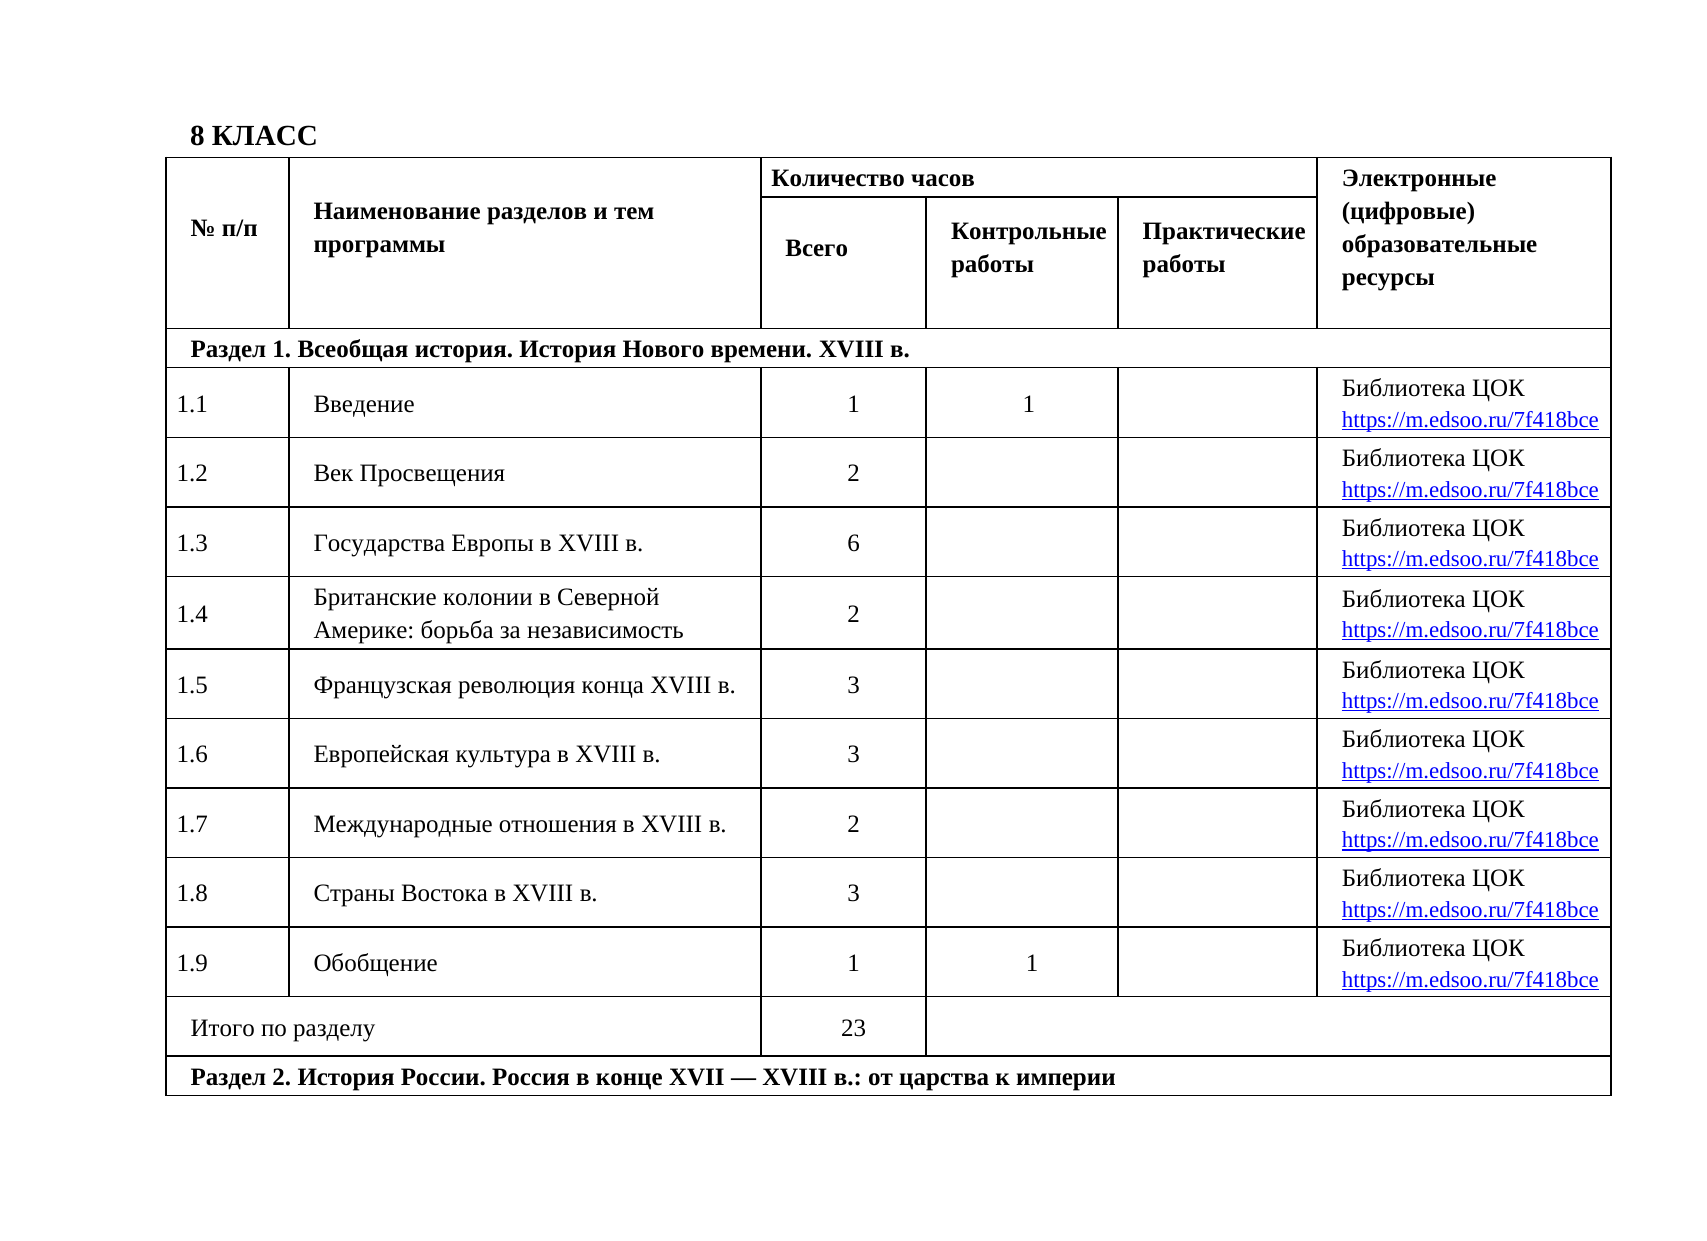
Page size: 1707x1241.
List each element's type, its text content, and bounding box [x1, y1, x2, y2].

table_cell [927, 719, 1117, 787]
table_cell Библиотека ЦОК https://m.edsoo.ru/7f418bce [1318, 928, 1610, 996]
table_cell 1 [927, 928, 1117, 996]
table_cell [1119, 928, 1316, 996]
table_cell Международные отношения в XVIII в. [290, 789, 760, 857]
table_cell [1119, 438, 1316, 506]
table_cell Раздел 2. История России. Россия в конце XVII — XVIII в.: от царства к империи [167, 1057, 1610, 1095]
table_cell [1119, 508, 1316, 576]
table_cell Обобщение [290, 928, 760, 996]
table_cell [1119, 789, 1316, 857]
table_cell 1.5 [167, 650, 288, 717]
table_cell 1.4 [167, 577, 288, 648]
table_cell 1.2 [167, 438, 288, 506]
table_header № п/п [167, 158, 288, 327]
table_cell [1119, 719, 1316, 787]
table_cell Библиотека ЦОК https://m.edsoo.ru/7f418bce [1318, 789, 1610, 857]
table_cell 1.3 [167, 508, 288, 576]
table_cell [1119, 858, 1316, 926]
table_cell 1.6 [167, 719, 288, 787]
table_cell 2 [762, 577, 925, 648]
table_cell 2 [762, 438, 925, 506]
table_cell Французская революция конца XVIII в. [290, 650, 760, 717]
table_cell 3 [762, 650, 925, 717]
table_cell 3 [762, 858, 925, 926]
table_cell [1119, 368, 1316, 436]
table_header Количество часов [762, 158, 1316, 196]
table_cell 1 [927, 368, 1117, 436]
table_cell Библиотека ЦОК https://m.edsoo.ru/7f418bce [1318, 858, 1610, 926]
table_cell 1.9 [167, 928, 288, 996]
table_cell Государства Европы в XVIII в. [290, 508, 760, 576]
table_cell Библиотека ЦОК https://m.edsoo.ru/7f418bce [1318, 577, 1610, 648]
table_cell 1.7 [167, 789, 288, 857]
table_cell [927, 858, 1117, 926]
table_cell 1.8 [167, 858, 288, 926]
table_cell [927, 789, 1117, 857]
table_cell 1 [762, 368, 925, 436]
table_cell Итого по разделу [167, 997, 760, 1055]
table_cell [927, 997, 1610, 1055]
table_cell 1.1 [167, 368, 288, 436]
table_cell Библиотека ЦОК https://m.edsoo.ru/7f418bce [1318, 719, 1610, 787]
table_header Электронные (цифровые) образовательные ресурсы [1318, 158, 1610, 327]
table_cell Страны Востока в XVIII в. [290, 858, 760, 926]
table_cell [927, 650, 1117, 717]
table_cell 23 [762, 997, 925, 1055]
table_cell Библиотека ЦОК https://m.edsoo.ru/7f418bce [1318, 650, 1610, 717]
table_cell Введение [290, 368, 760, 436]
table_cell Раздел 1. Всеобщая история. История Нового времени. XVIII в. [167, 329, 1610, 367]
table_cell Библиотека ЦОК https://m.edsoo.ru/7f418bce [1318, 438, 1610, 506]
table_cell [1119, 650, 1316, 717]
table_cell [927, 438, 1117, 506]
table_cell Всего [762, 198, 925, 327]
table_cell Контрольные работы [927, 198, 1117, 327]
table_cell 2 [762, 789, 925, 857]
table_cell Британские колонии в Северной Америке: борьба за независимость [290, 577, 760, 648]
table_cell 3 [762, 719, 925, 787]
table_cell 1 [762, 928, 925, 996]
table_cell Практические работы [1119, 198, 1316, 327]
table_cell 6 [762, 508, 925, 576]
table_cell [927, 508, 1117, 576]
text 8 КЛАСС [190, 118, 1618, 152]
table_cell Век Просвещения [290, 438, 760, 506]
table_cell [1119, 577, 1316, 648]
table_cell [927, 577, 1117, 648]
table_cell Библиотека ЦОК https://m.edsoo.ru/7f418bce [1318, 368, 1610, 436]
table_cell Библиотека ЦОК https://m.edsoo.ru/7f418bce [1318, 508, 1610, 576]
table_header Наименование разделов и тем программы [290, 158, 760, 327]
table_cell Европейская культура в XVIII в. [290, 719, 760, 787]
